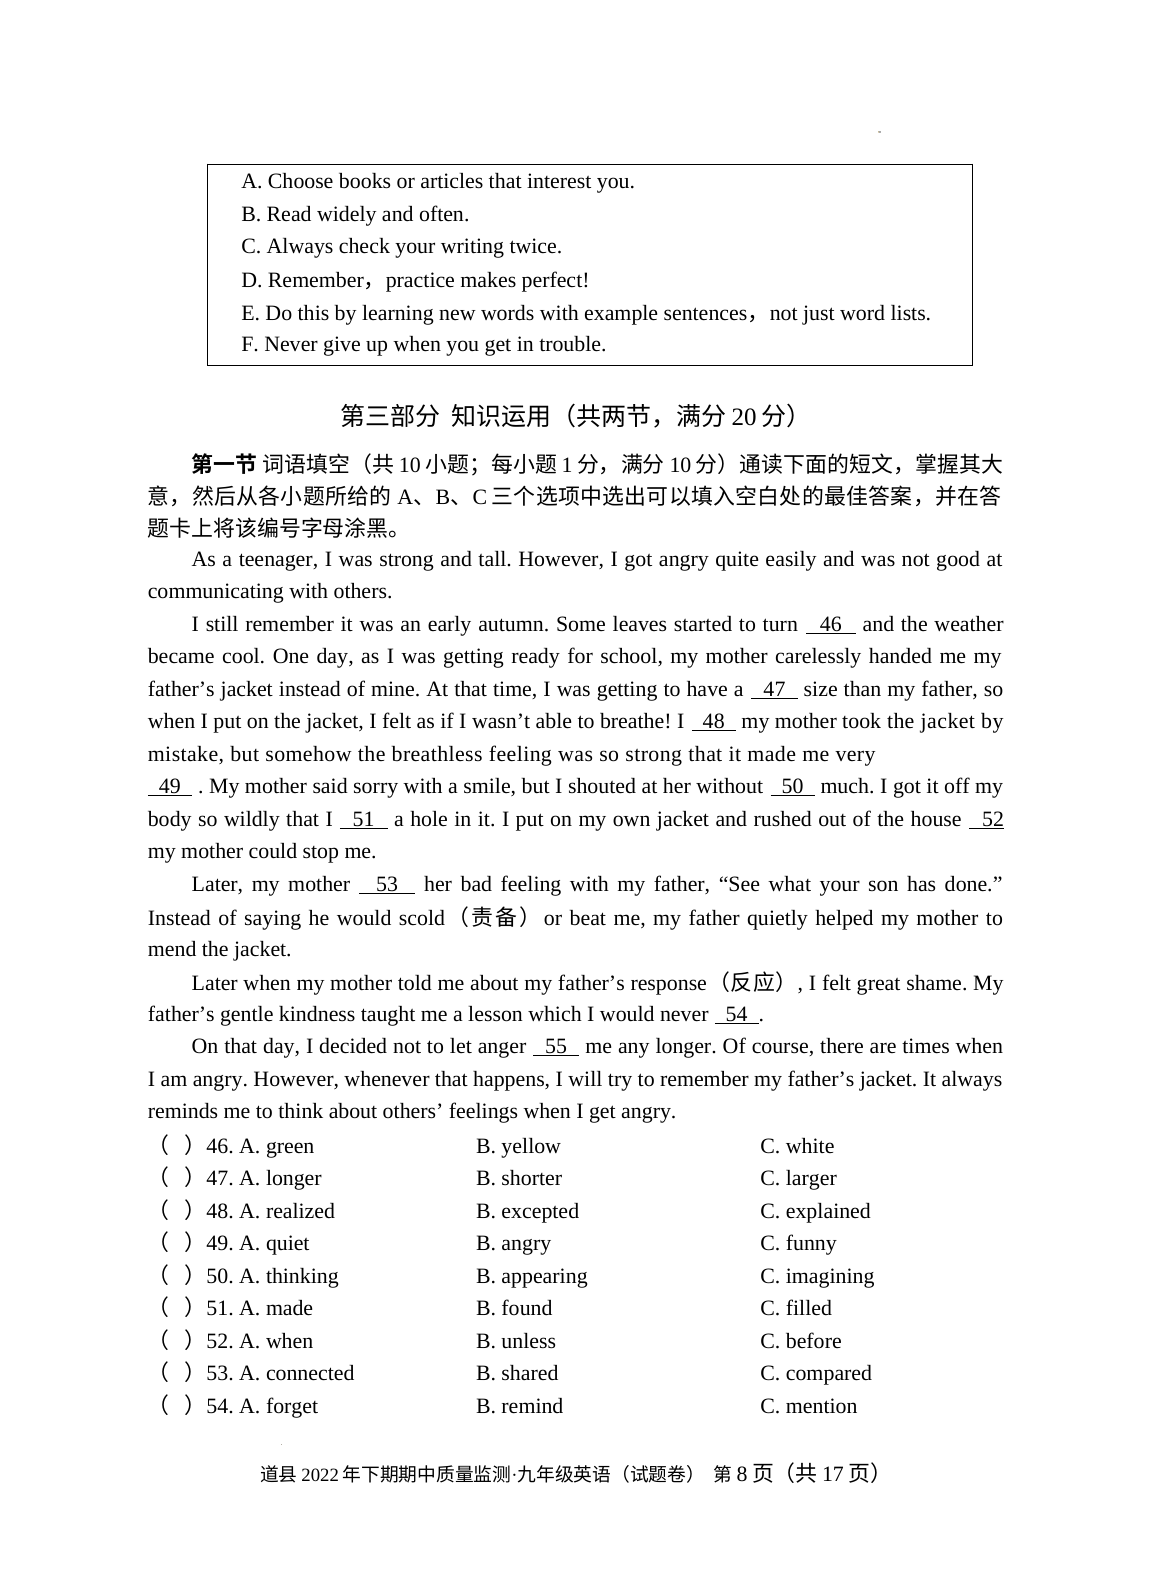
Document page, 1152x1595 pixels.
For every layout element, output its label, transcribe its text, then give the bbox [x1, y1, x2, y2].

text 49 . My mother said sorry with a smile, but I shouted at her without 50 much. I got it off my body so wildly that I 51 a hole in it. I put on my own jacket and rushed out of the house 52 my mother could stop me. [148, 770, 1004, 867]
text I still remember it was an early autumn. Some leaves started to turn 46 and the weather became cool. One day, as I was getting ready for school, my mother carelessly handed me my father’s jacket instead of mine. At that time, I was getting to have a 47 size than my father, so when I put on the jacket, I felt as if I wasn’t able to breathe! I 48 my mother took the jacket by mistake, but somehow the breathless feeling was so strong that it made me very [148, 607, 1004, 770]
text （ ）48. A. realized B. excepted C. explained [148, 1192, 1004, 1225]
text On that day, I decided not to let anger 55 me any longer. Of course, there are times when I am angry. However, whenever that happens, I will try to remember my father’s jacket. It always reminds me to think about others’ feelings when I get angry. [148, 1030, 1004, 1127]
text （ ）47. A. longer B. shorter C. larger [148, 1160, 1004, 1192]
text （ ）54. A. forget B. remind C. mention [148, 1387, 1004, 1420]
text （ ）53. A. connected B. shared C. compared [148, 1355, 1004, 1387]
text （ ）46. A. green B. yellow C. white [148, 1127, 1004, 1160]
text Later, my mother 53 her bad feeling with my father, “See what your son has done.” Instead of saying he would scold（责备）or beat me, my father quietly helped my mother to mend the jacket. [148, 867, 1004, 965]
table_header A. Choose books or articles that interest you. B. Read widely and often. C. Always check your writing twice. D. Remember，practice makes perfect! E. Do this by learning new words with example sentences，not just word lists. F. Never give up when you get in trouble. [208, 165, 972, 365]
text （ ）52. A. when B. unless C. before [148, 1322, 1004, 1355]
text （ ）50. A. thinking B. appearing C. imagining [148, 1257, 1004, 1290]
text （ ）49. A. quiet B. angry C. funny [148, 1225, 1004, 1257]
text Later when my mother told me about my father’s response（反应）, I felt great shame. My father’s gentle kindness taught me a lesson which I would never 54 . [148, 965, 1004, 1030]
text 第一节 词语填空（共10小题；每小题1分，满分10分）通读下面的短文，掌握其大意，然后从各小题所给的A、B、C三个选项中选出可以填入空白处的最佳答案，并在答题卡上将该编号字母涂黑。 [148, 447, 1004, 542]
text 第三部分 知识运用（共两节，满分20分） [148, 382, 1004, 447]
text （ ）51. A. made B. found C. filled [148, 1290, 1004, 1322]
text As a teenager, I was strong and tall. However, I got angry quite easily and was not good at communicating with others. [148, 542, 1004, 607]
